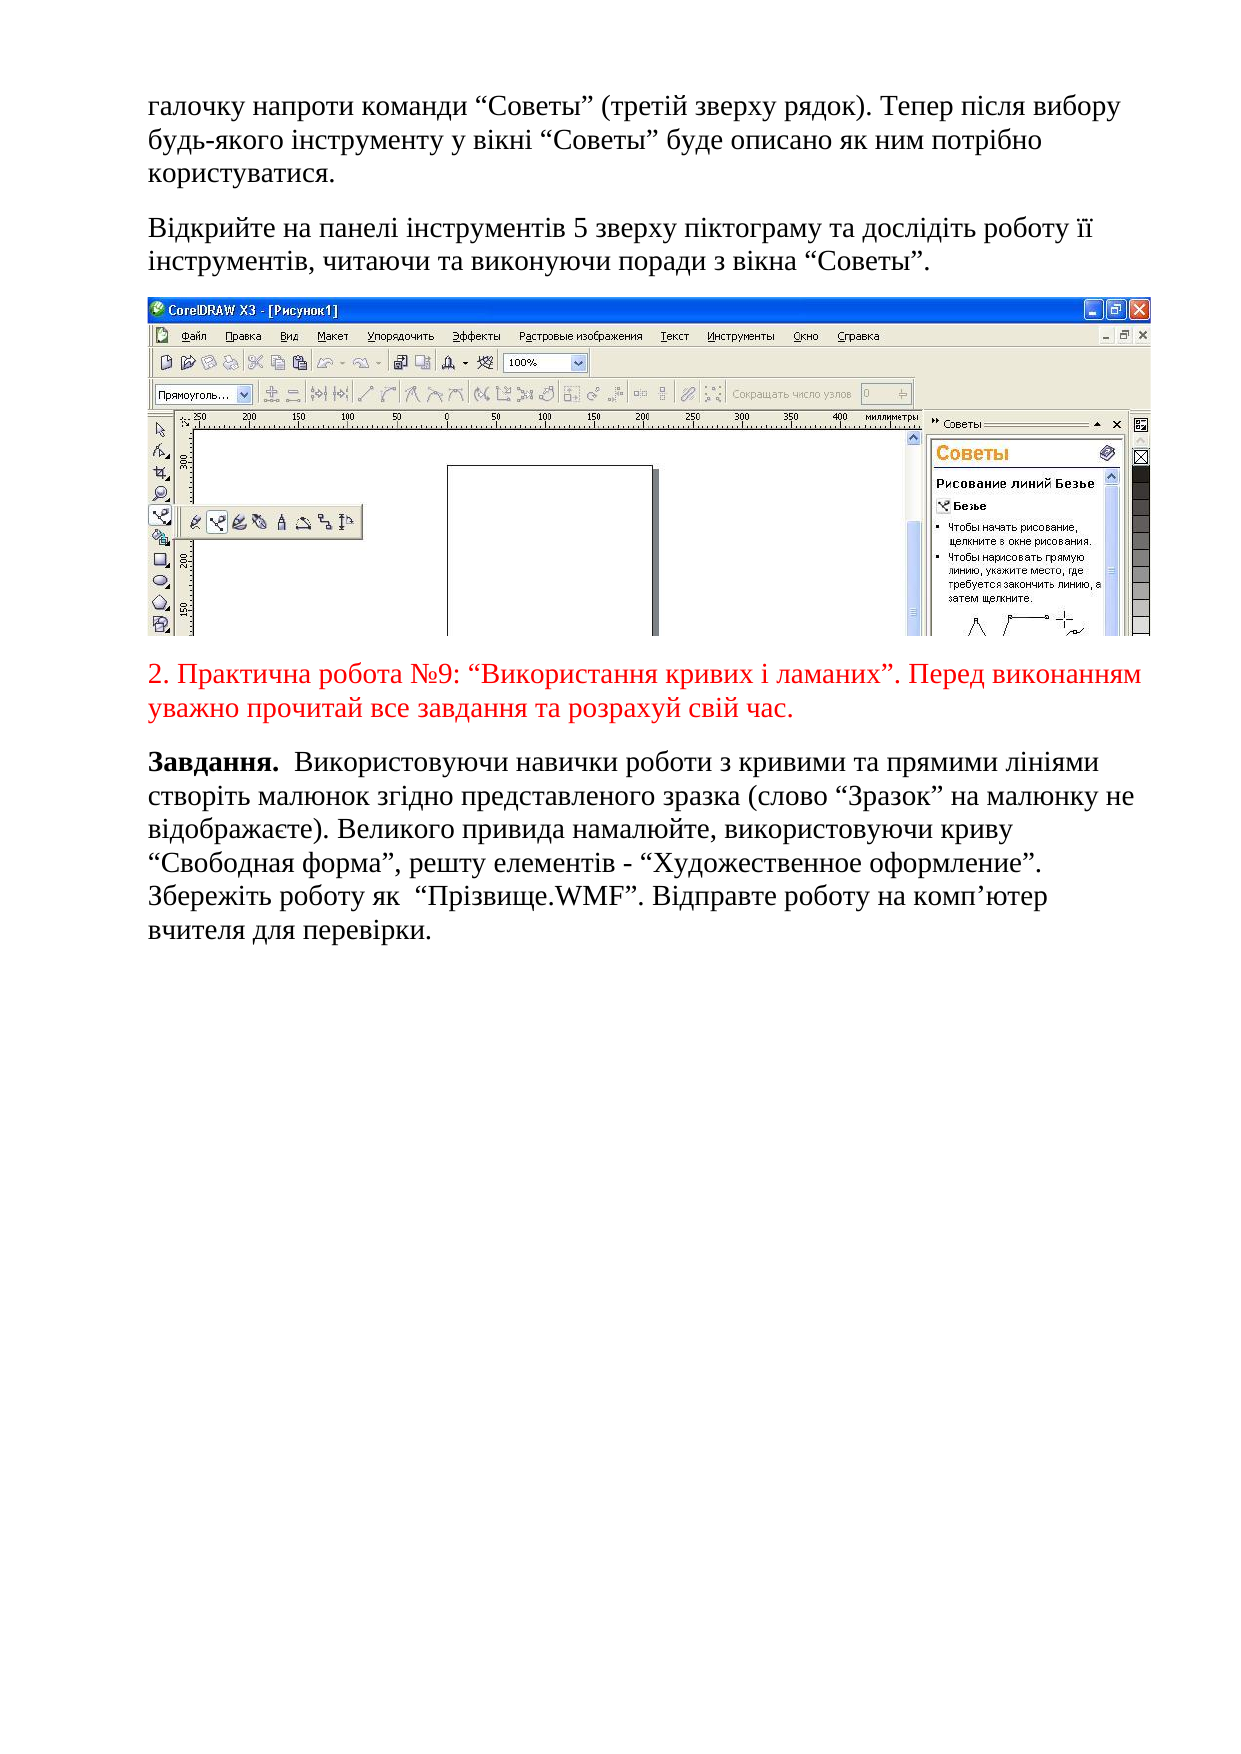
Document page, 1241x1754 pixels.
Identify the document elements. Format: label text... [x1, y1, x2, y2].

text Завдання. Використовуючи навички роботи з кривими та прямими лініями створіть малюнок згідно представленого зразка (слово “Зразок” на малюнку не відображаєте). Великого привида намалюйте, використовуючи криву “Свободная форма”, решту елементів - “Художественное оформление”. Збережіть роботу як “Прізвище.WMF”. Відправте роботу на комп’ютер вчителя для перевірки. [148, 744, 1152, 945]
text Відкрийте на панелі інструментів 5 зверху піктограму та дослідіть роботу її інструментів, читаючи та виконуючи поради з вікна “Советы”. [148, 210, 1152, 277]
text 2. Практична робота №9: “Використання кривих і ламаних”. Перед виконанням уважно прочитай все завдання та розрахуй свій час. [148, 656, 1152, 723]
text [148, 88, 1152, 189]
picture [147, 297, 1151, 636]
